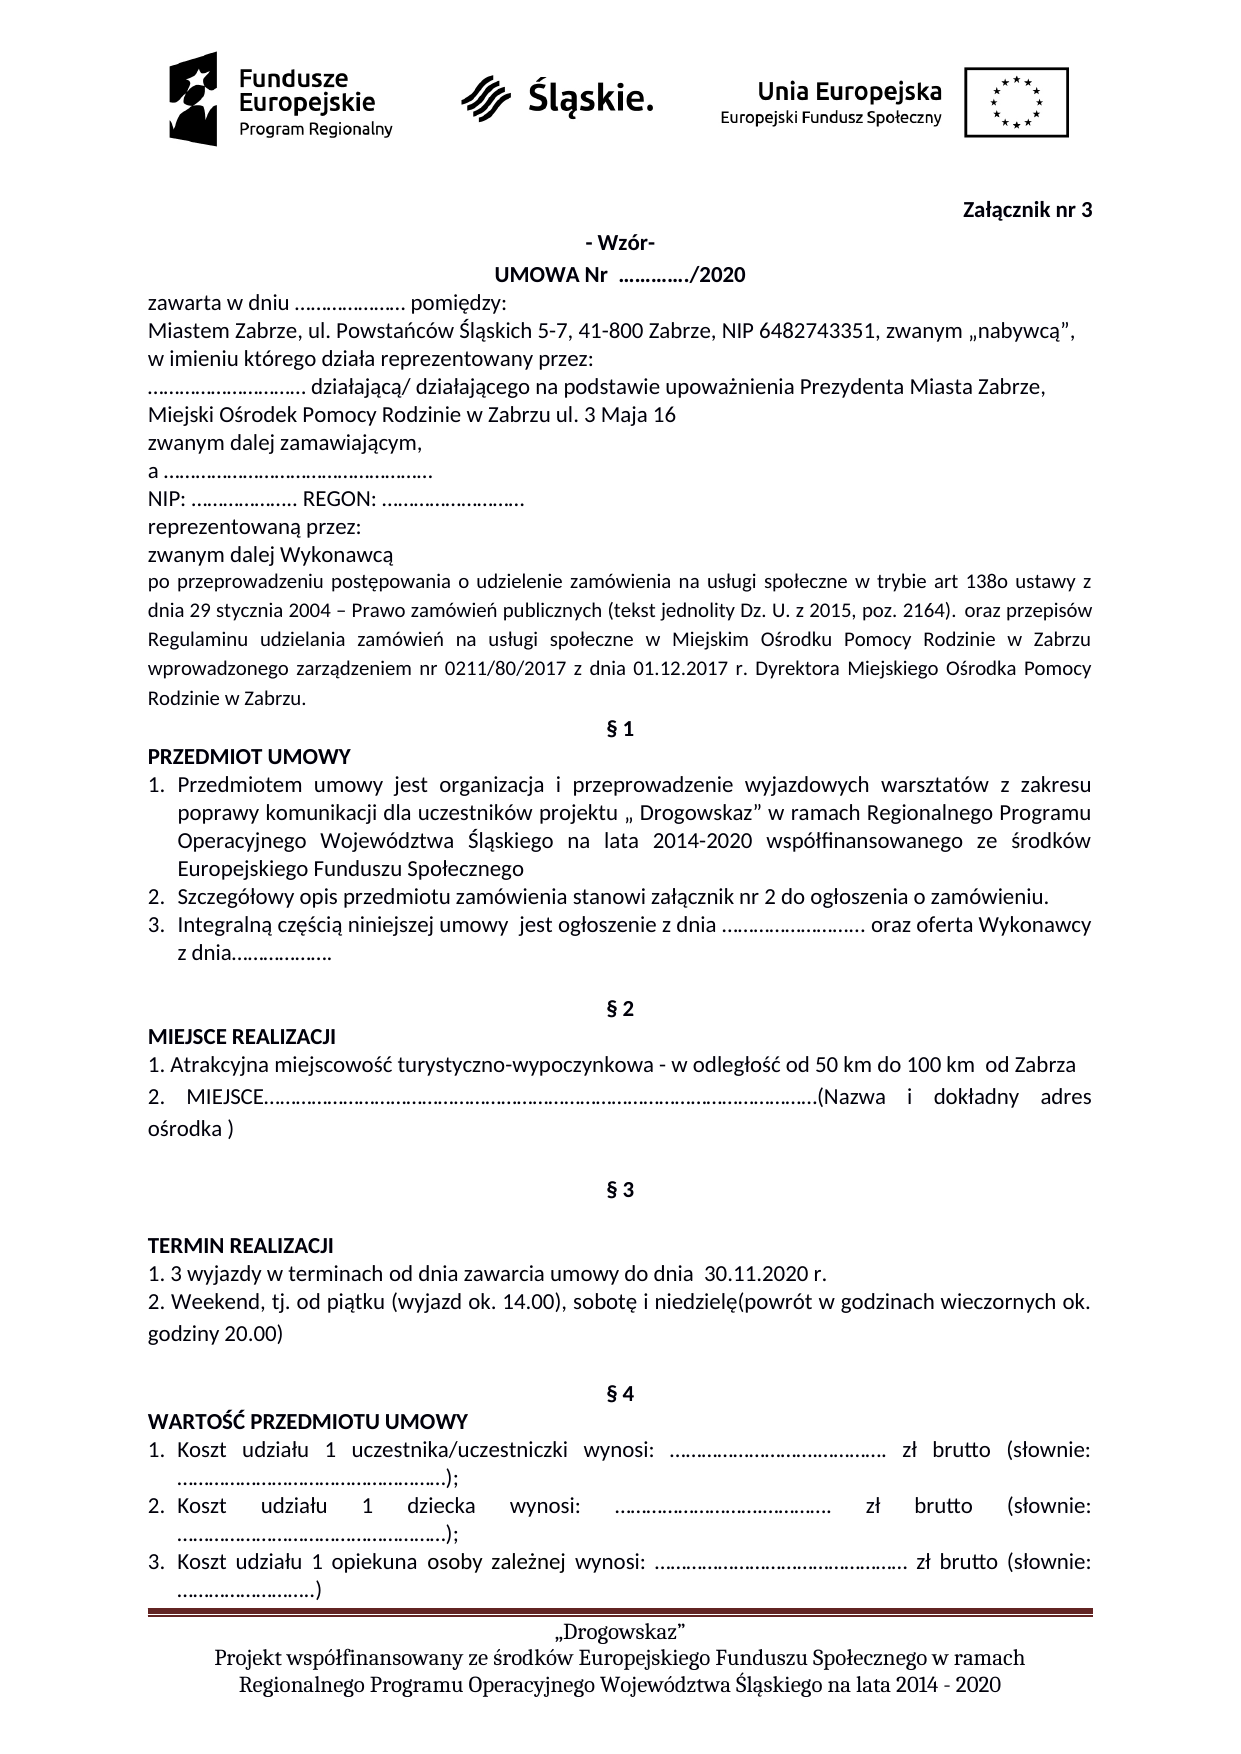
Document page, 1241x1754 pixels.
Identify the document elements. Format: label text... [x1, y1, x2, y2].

text 1. 3 wyjazdy w terminach od dnia zawarcia umowy do dnia 30.11.2020 r. [148, 1259, 1093, 1287]
text 2. MIEJSCE……………………………………………………………………………………………(Nazwa i dokładny adres ośrodka ) [148, 1082, 1093, 1142]
text TERMIN REALIZACJI [148, 1231, 1093, 1259]
list Szczegółowy opis przedmiotu zamówienia stanowi załącznik nr 2 do ogłoszenia o zamówieniu. [148, 882, 1093, 910]
text MIEJSCE REALIZACJI [148, 1022, 1093, 1050]
text Miastem Zabrze, ul. Powstańców Śląskich 5-7, 41-800 Zabrze, NIP 6482743351, zwanym „nabywcą”, w imieniu którego działa reprezentowany przez: [148, 316, 1093, 372]
text Miejski Ośrodek Pomocy Rodzinie w Zabrzu ul. 3 Maja 16 [148, 400, 1093, 428]
text UMOWA Nr …………./2020 [148, 260, 1093, 288]
text § 4 [148, 1379, 1093, 1407]
list Koszt udziału 1 dziecka wynosi: ……………………….…………. zł brutto (słownie:……………………………………………); [148, 1491, 1093, 1547]
text ………………………… działającą/ działającego na podstawie upoważnienia Prezydenta Miasta Zabrze, [148, 372, 1093, 400]
text WARTOŚĆ PRZEDMIOTU UMOWY [148, 1407, 1093, 1435]
text NIP: ……………….. REGON: ……………………… [148, 484, 1093, 512]
text PRZEDMIOT UMOWY [148, 742, 1093, 770]
text zwanym dalej zamawiającym, [148, 428, 1093, 456]
text Załącznik nr 3 [148, 195, 1093, 223]
list Koszt udziału 1 opiekuna osoby zależnej wynosi: ………………………………………… zł brutto (słownie: ……………………..) [148, 1547, 1093, 1603]
text po przeprowadzeniu postępowania o udzielenie zamówienia na usługi społeczne w trybie art 138o ustawy z dnia 29 stycznia 2004 – Prawo zamówień publicznych (tekst jednolity Dz. U. z 2015, poz. 2164). oraz przepisów Regulaminu udzielania zamówień na usługi społeczne w Miejskim Ośrodku Pomocy Rodzinie w Zabrzu wprowadzonego zarządzeniem nr 0211/80/2017 z dnia 01.12.2017 r. Dyrektora Miejskiego Ośrodka Pomocy Rodzinie w Zabrzu. [148, 568, 1093, 710]
text § 1 [148, 714, 1093, 742]
text zwanym dalej Wykonawcą [148, 540, 1093, 568]
text § 2 [148, 994, 1093, 1022]
text reprezentowaną przez: [148, 512, 1093, 540]
text 2. Weekend, tj. od piątku (wyjazd ok. 14.00), sobotę i niedzielę(powrót w godzinach wieczornych ok. godziny 20.00) [148, 1287, 1093, 1347]
picture [147, 29, 1091, 168]
text 1. Atrakcyjna miejscowość turystyczno-wypoczynkowa - w odległość od 50 km do 100 km od Zabrza [148, 1050, 1093, 1078]
text - Wzór- [148, 228, 1093, 256]
list Koszt udziału 1 uczestnika/uczestniczki wynosi: ……………………….…………. zł brutto (słownie:……………………………………………); [148, 1435, 1093, 1491]
text a …………………………………………… [148, 456, 1093, 484]
list Integralną częścią niniejszej umowy jest ogłoszenie z dnia ……………………... oraz oferta Wykonawcy z dnia………………. [148, 910, 1093, 966]
text zawarta w dniu ………………… pomiędzy: [148, 288, 1093, 316]
list Przedmiotem umowy jest organizacja i przeprowadzenie wyjazdowych warsztatów z zakresu poprawy komunikacji dla uczestników projektu „ Drogowskaz” w ramach Regionalnego Programu Operacyjnego Województwa Śląskiego na lata 2014-2020 współfinansowanego ze środków Europejskiego Funduszu Społecznego [148, 770, 1093, 882]
text § 3 [148, 1175, 1093, 1203]
